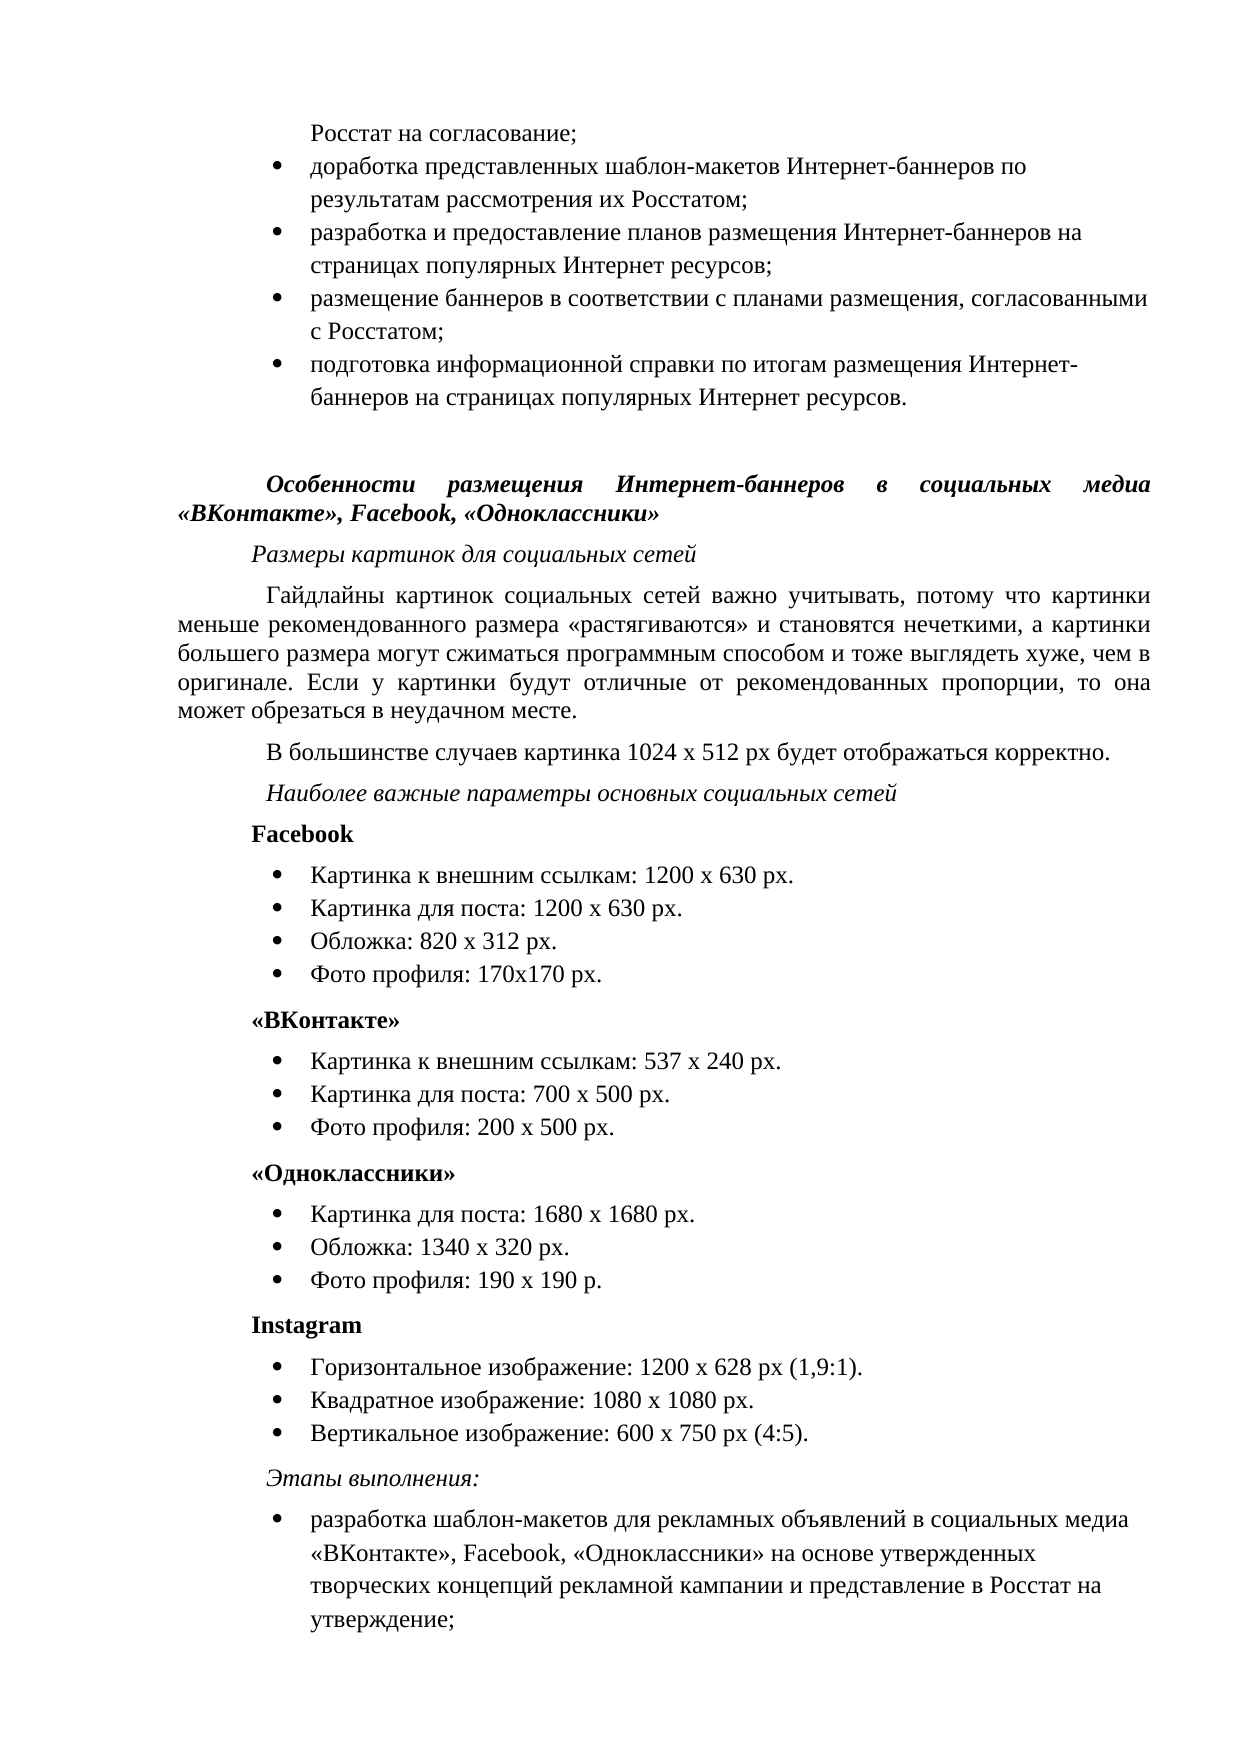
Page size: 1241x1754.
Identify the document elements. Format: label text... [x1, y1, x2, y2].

list Фото профиля: 190 х 190 p. [273, 1265, 1152, 1294]
text Этапы выполнения: [177, 1463, 1152, 1492]
list Фото профиля: 200 х 500 px. [273, 1112, 1152, 1141]
list Квадратное изображение: 1080 х 1080 px. [273, 1385, 1152, 1413]
list размещение баннеров в соответствии с планами размещения, согласованными с Росстатом; [273, 283, 1152, 345]
text Наиболее важные параметры основных социальных сетей [177, 778, 1152, 807]
text Особенности размещения Интернет-баннеров в социальных медиа «ВКонтакте», Facebook, «Одноклассники» [177, 469, 1152, 527]
text Instagram [177, 1311, 1152, 1339]
list Картинка для поста: 700 x 500 px. [273, 1079, 1152, 1108]
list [273, 118, 1152, 147]
text В большинстве случаев картинка 1024 x 512 px будет отображаться корректно. [177, 737, 1152, 765]
list Картинка к внешним ссылкам: 537 x 240 px. [273, 1046, 1152, 1075]
text Размеры картинок для социальных сетей [177, 539, 1152, 568]
list Обложка: 820 х 312 px. [273, 926, 1152, 955]
list доработка представленных шаблон-макетов Интернет-баннеров по результатам рассмотрения их Росстатом; [273, 151, 1152, 213]
list Картинка к внешним ссылкам: 1200 x 630 px. [273, 860, 1152, 889]
text «Одноклассники» [177, 1158, 1152, 1186]
text Facebook [177, 819, 1152, 848]
list Обложка: 1340 x 320 px. [273, 1232, 1152, 1261]
text Гайдлайны картинок социальных сетей важно учитывать, потому что картинки меньше рекомендованного размера «растягиваются» и становятся нечеткими, а картинки большего размера могут сжиматься программным способом и тоже выглядеть хуже, чем в оригинале. Если у картинки будут отличные от рекомендованных пропорции, то она может обрезаться в неудачном месте. [177, 580, 1152, 724]
list Картинка для поста: 1680 х 1680 px. [273, 1199, 1152, 1228]
list разработка шаблон-макетов для рекламных объявлений в социальных медиа «ВКонтакте», Facebook, «Одноклассники» на основе утвержденных творческих концепций рекламной кампании и представление в Росстат на утверждение; [273, 1504, 1152, 1632]
text «ВКонтакте» [177, 1005, 1152, 1034]
list Вертикальное изображение: 600 х 750 px (4:5). [273, 1418, 1152, 1447]
list Горизонтальное изображение: 1200 х 628 px (1,9:1). [273, 1352, 1152, 1381]
list разработка и предоставление планов размещения Интернет-баннеров на страницах популярных Интернет ресурсов; [273, 217, 1152, 279]
list Картинка для поста: 1200 x 630 px. [273, 893, 1152, 922]
list подготовка информационной справки по итогам размещения Интернет-баннеров на страницах популярных Интернет ресурсов. [273, 349, 1152, 411]
list Фото профиля: 170х170 px. [273, 959, 1152, 988]
